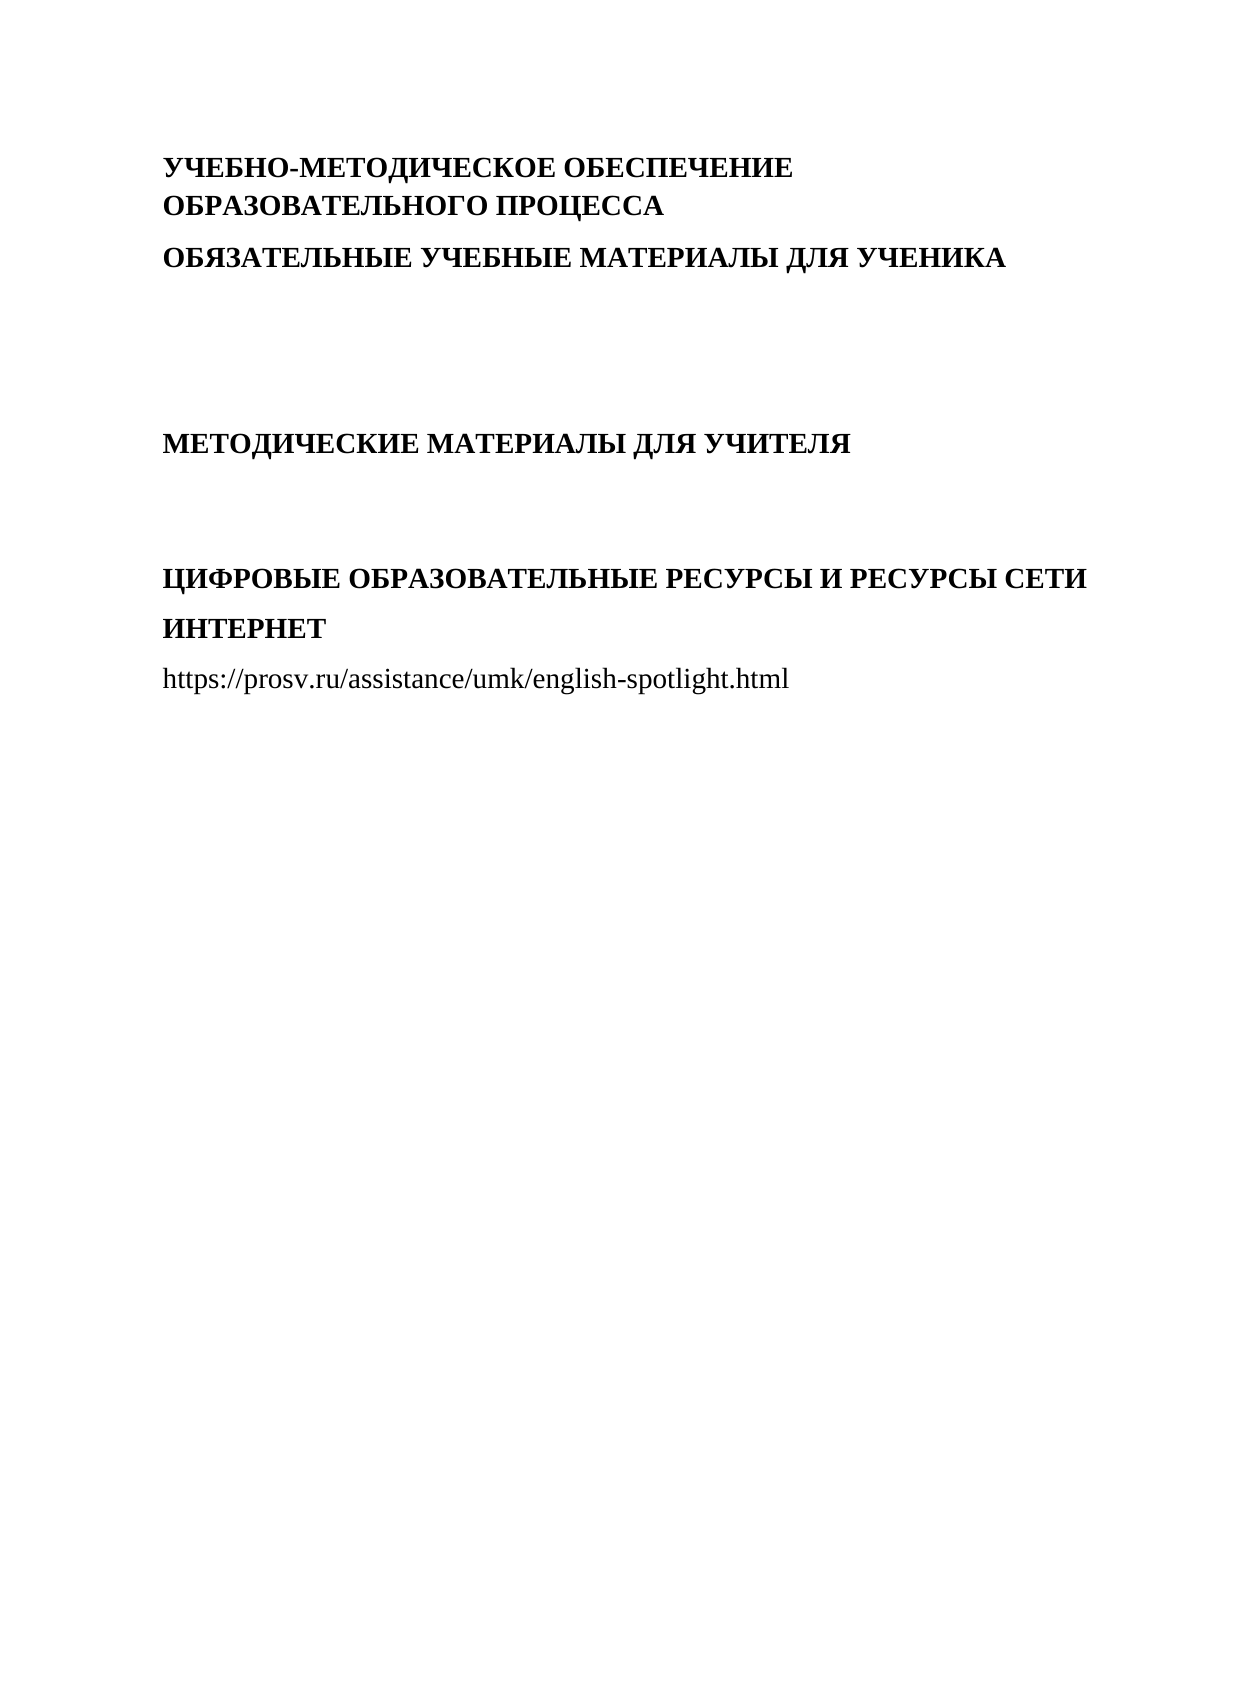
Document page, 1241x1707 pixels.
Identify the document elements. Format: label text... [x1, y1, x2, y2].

text УЧЕБНО-МЕТОДИЧЕСКОЕ ОБЕСПЕЧЕНИЕ ОБРАЗОВАТЕЛЬНОГО ПРОЦЕССА [162, 150, 1090, 222]
text ЦИФРОВЫЕ ОБРАЗОВАТЕЛЬНЫЕ РЕСУРСЫ И РЕСУРСЫ СЕТИ ИНТЕРНЕТ [162, 549, 1090, 649]
text ОБЯЗАТЕЛЬНЫЕ УЧЕБНЫЕ МАТЕРИАЛЫ ДЛЯ УЧЕНИКА [162, 227, 1090, 277]
text МЕТОДИЧЕСКИЕ МАТЕРИАЛЫ ДЛЯ УЧИТЕЛЯ [162, 413, 1090, 463]
text https://prosv.ru/assistance/umk/english-spotlight.html [162, 649, 1090, 699]
